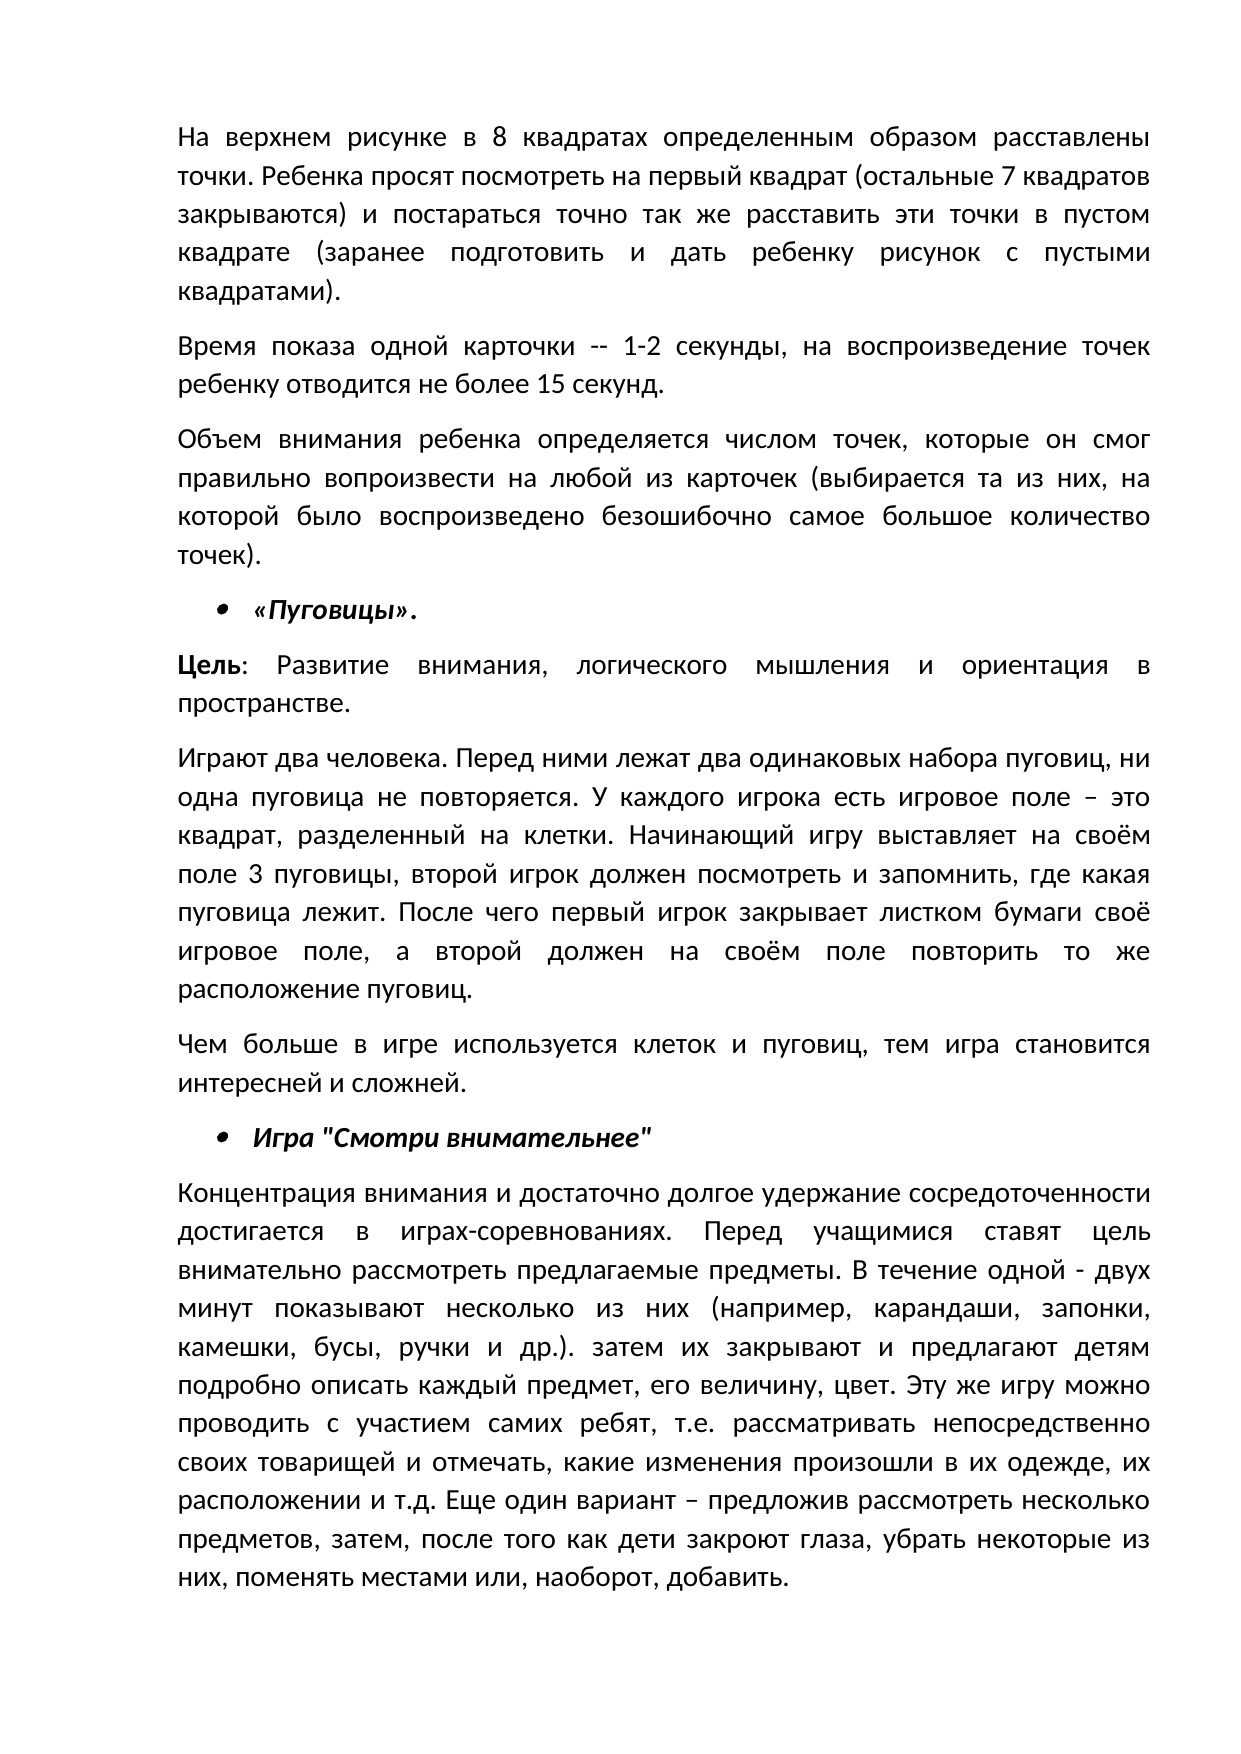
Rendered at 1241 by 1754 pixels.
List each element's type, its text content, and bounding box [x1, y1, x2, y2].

text Цель: Развитие внимания, логического мышления и ориентация в пространстве. [177, 646, 1152, 720]
text Время показа одной карточки -- 1-2 секунды, на воспроизведение точек ребенку отводится не более 15 секунд. [177, 327, 1152, 401]
list Игра "Смотри внимательнее" [215, 1119, 1152, 1154]
text Чем больше в игре используется клеток и пуговиц, тем игра становится интересней и сложней. [177, 1025, 1152, 1099]
text Концентрация внимания и достаточно долгое удержание сосредоточенности достигается в играх-соревнованиях. Перед учащимися ставят цель внимательно рассмотреть предлагаемые предметы. В течение одной - двух минут показывают несколько из них (например, карандаши, запонки, камешки, бусы, ручки и др.). затем их закрывают и предлагают детям подробно описать каждый предмет, его величину, цвет. Эту же игру можно проводить с участием самих ребят, т.е. рассматривать непосредственно своих товарищей и отмечать, какие изменения произошли в их одежде, их расположении и т.д. Еще один вариант – предложив рассмотреть несколько предметов, затем, после того как дети закроют глаза, убрать некоторые из них, поменять местами или, наоборот, добавить. [177, 1174, 1152, 1594]
text Объем внимания ребенка определяется числом точек, которые он смог правильно вопроизвести на любой из карточек (выбирается та из них, на которой было воспроизведено безошибочно самое большое количество точек). [177, 421, 1152, 571]
text На верхнем рисунке в 8 квадратах определенным образом расставлены точки. Ребенка просят посмотреть на первый квадрат (остальные 7 квадратов закрываются) и постараться точно так же расставить эти точки в пустом квадрате (заранее подготовить и дать ребенку рисунок с пустыми квадратами). [177, 118, 1152, 307]
text Играют два человека. Перед ними лежат два одинаковых набора пуговиц, ни одна пуговица не повторяется. У каждого игрока есть игровое поле – это квадрат, разделенный на клетки. Начинающий игру выставляет на своём поле 3 пуговицы, второй игрок должен посмотреть и запомнить, где какая пуговица лежит. После чего первый игрок закрывает листком бумаги своё игровое поле, а второй должен на своём поле повторить то же расположение пуговиц. [177, 739, 1152, 1006]
list «Пуговицы». [215, 591, 1152, 627]
